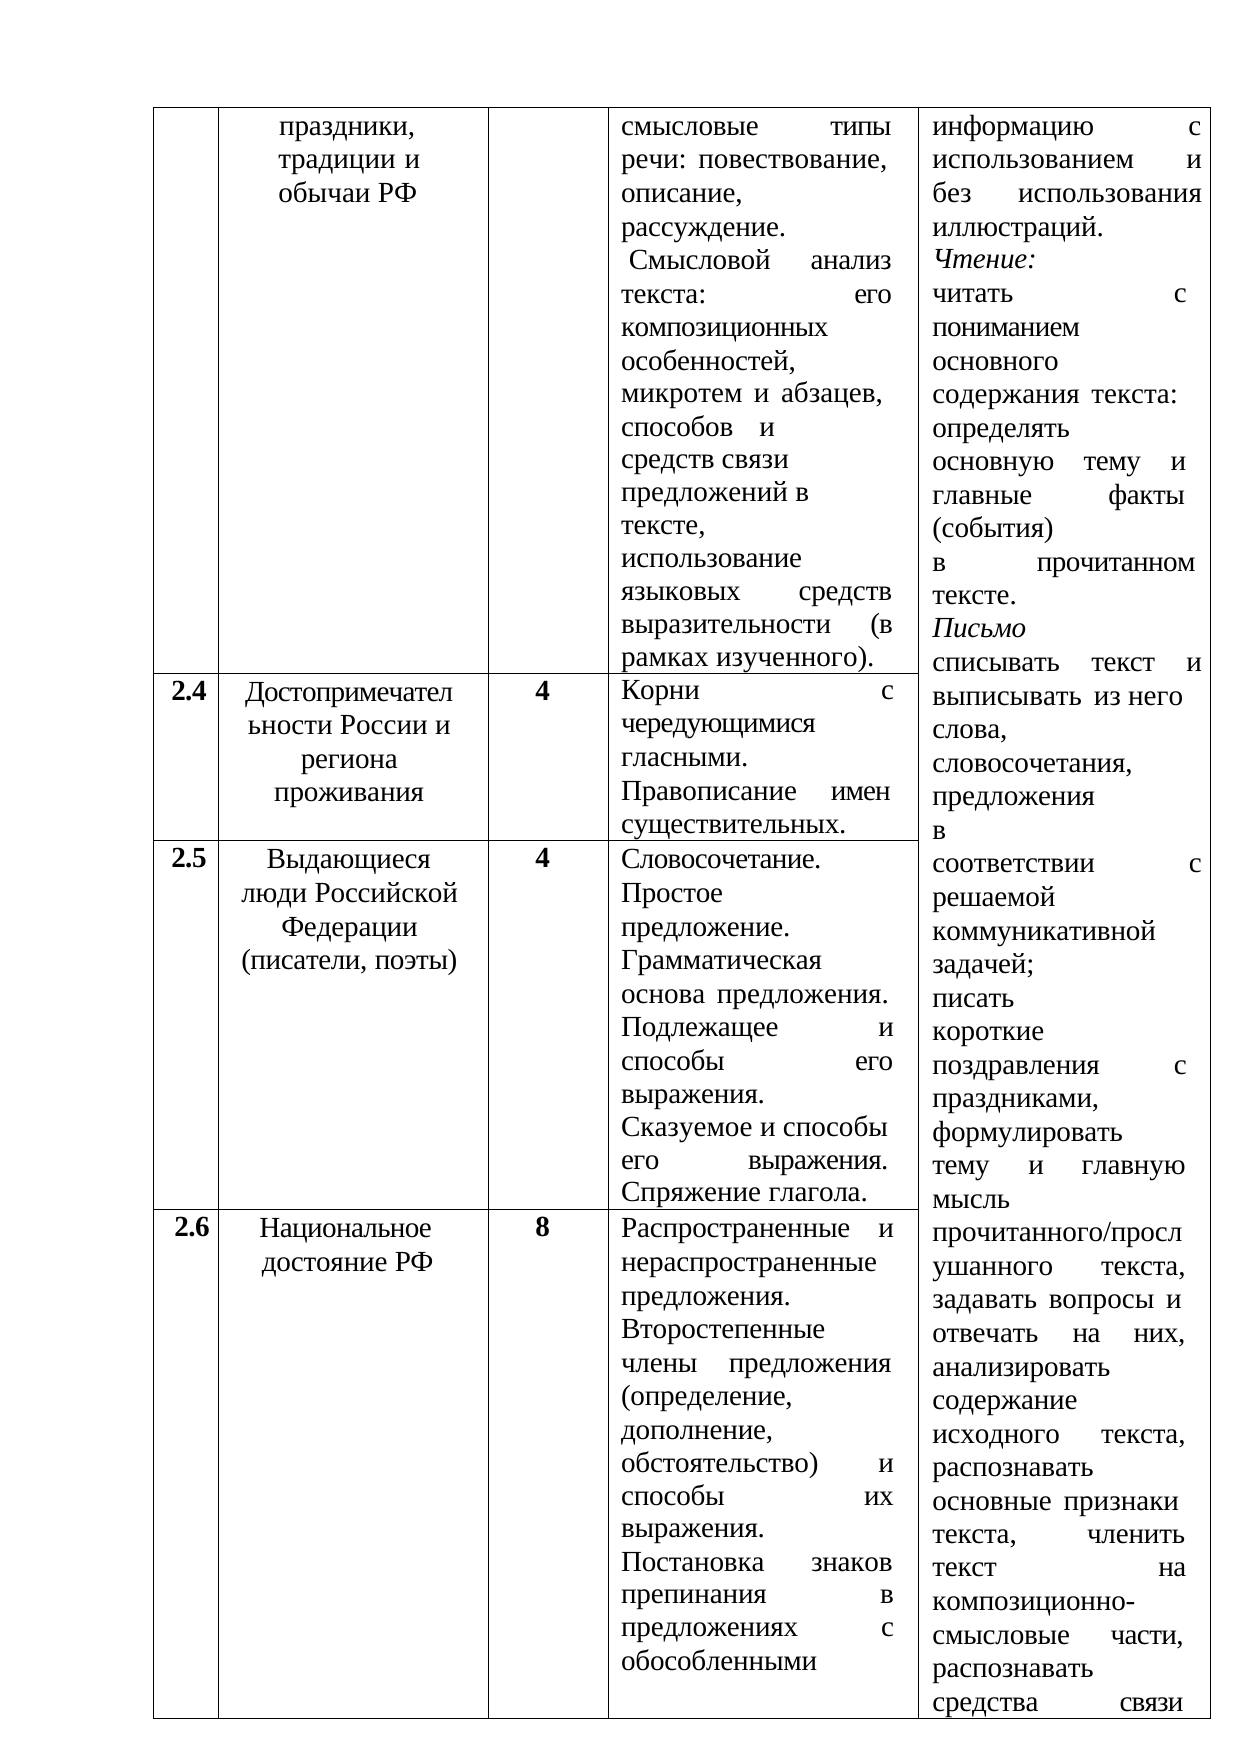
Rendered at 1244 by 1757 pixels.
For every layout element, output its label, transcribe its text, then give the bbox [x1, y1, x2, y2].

table_header смысловые типы речи: повествование, описание, рассуждение. Смысловой анализ текста: его композиционных особенностей, микротем и абзацев, способов и средств связи предложений в тексте, использование языковых средств выразительности (в рамках изученного). [609, 108, 918, 673]
table_header [154, 108, 218, 673]
table_cell 2.5 [154, 841, 218, 1209]
table_cell Национальное достояние РФ [219, 1210, 488, 1717]
table_cell 8 [489, 1210, 608, 1717]
table_cell Достопримечател ьности России и региона проживания [219, 674, 488, 840]
table_cell Выдающиеся люди Российской Федерации (писатели, поэты) [219, 841, 488, 1209]
table_cell Корни с чередующимися гласными. Правописание имен существительных. [609, 674, 918, 840]
table_cell 4 [489, 674, 608, 840]
table_cell 4 [489, 841, 608, 1209]
table_cell 2.4 [154, 674, 218, 840]
table_cell 2.6 [154, 1210, 218, 1717]
table_header праздники, традиции и обычаи РФ [219, 108, 488, 673]
table_header [489, 108, 608, 673]
table_cell Распространенные и нераспространенные предложения. Второстепенные члены предложения (определение, дополнение, обстоятельство) и способы их выражения. Постановка знаков препинания в предложениях с обособленными [609, 1210, 918, 1717]
table_header информацию с использованием и без использования иллюстраций. Чтение: читать с пониманием основного содержания текста: определять основную тему и главные факты (события) в прочитанном тексте. Письмо списывать текст и выписывать из него слова, словосочетания, предложения в соответствии с решаемой коммуникативной задачей; писать короткие поздравления с праздниками, формулировать тему и главную мысль прочитанного/просл ушанного текста, задавать вопросы и отвечать на них, анализировать содержание исходного текста, распознавать основные признаки текста, членить текст на композиционно- смысловые части, распознавать средства связи [919, 108, 1210, 1717]
table_cell Словосочетание. Простое предложение. Грамматическая основа предложения. Подлежащее и способы его выражения. Сказуемое и способы его выражения. Спряжение глагола. [609, 841, 918, 1209]
